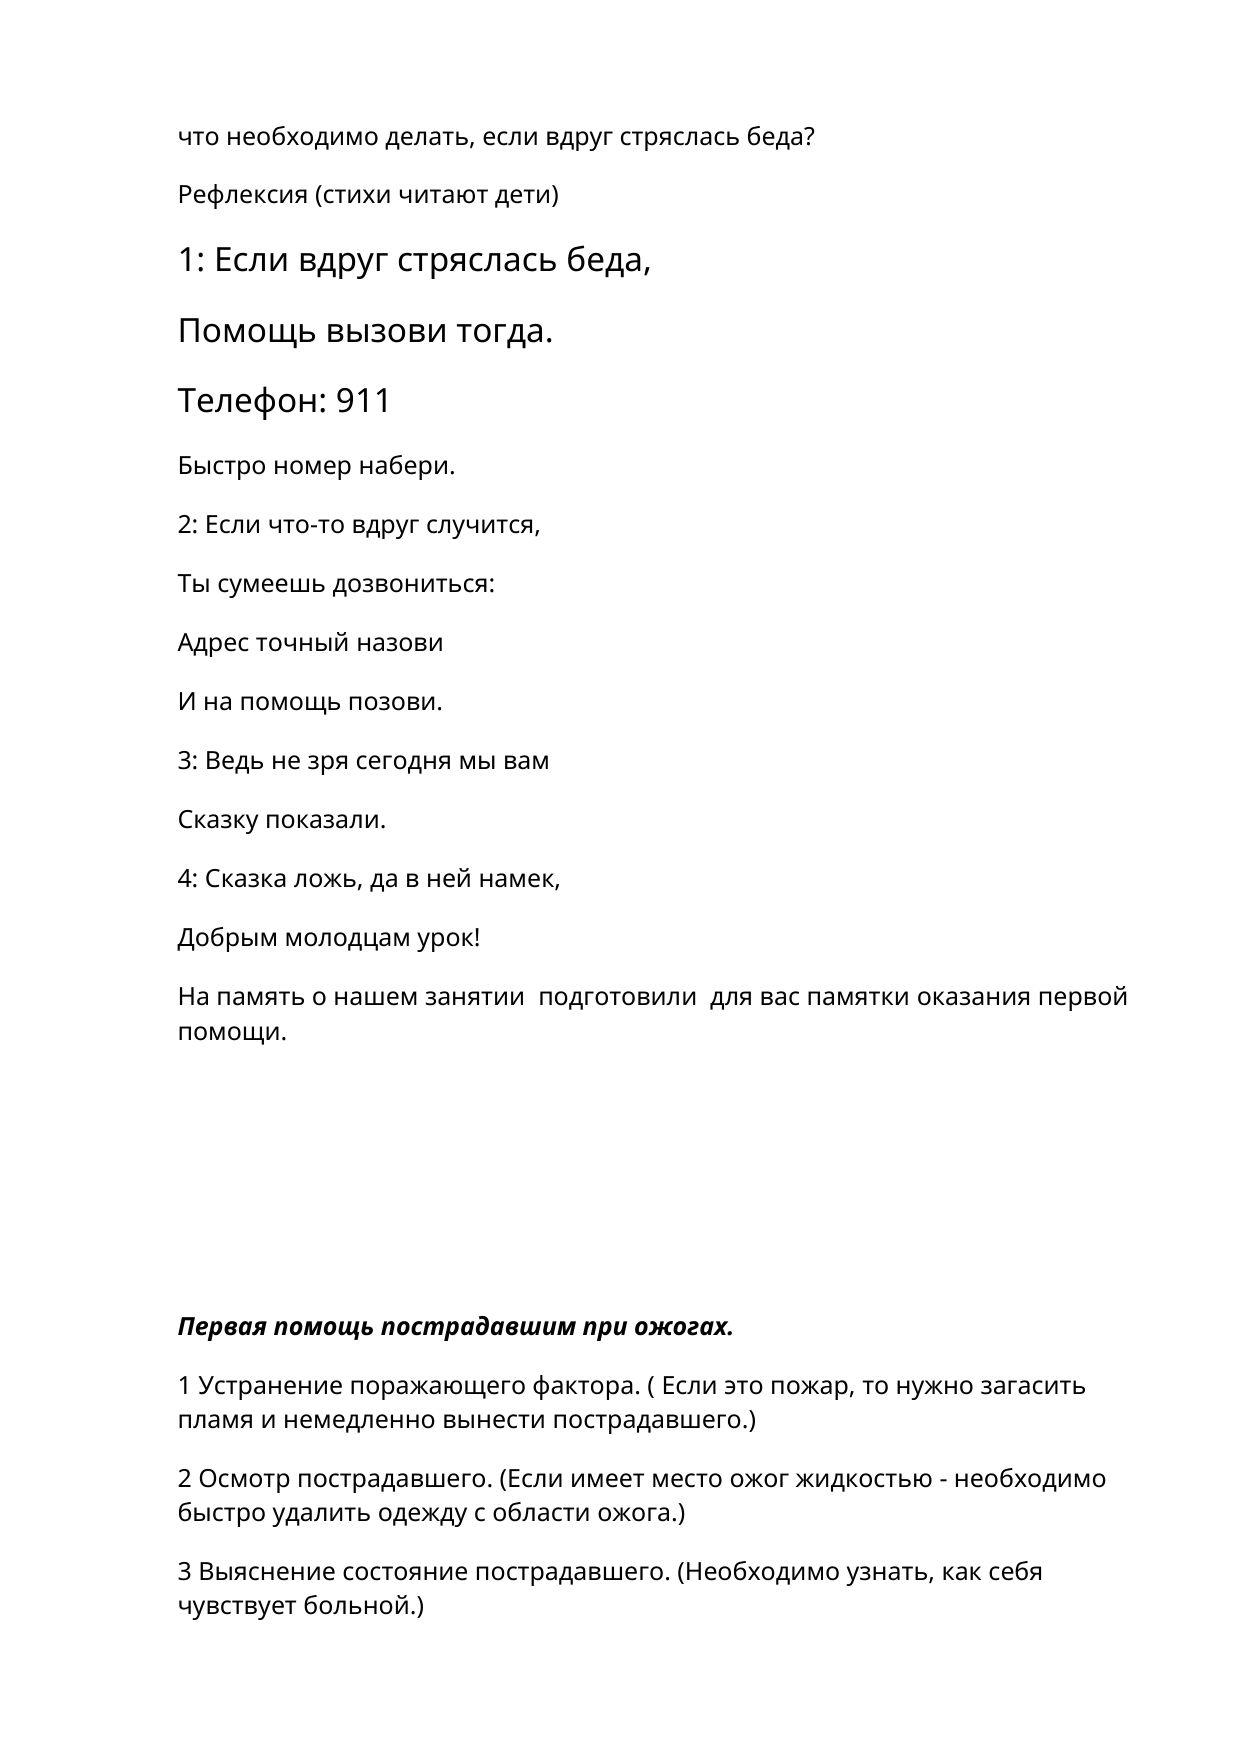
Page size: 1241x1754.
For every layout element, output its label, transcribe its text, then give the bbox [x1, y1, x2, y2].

text Рефлексия (стихи читают дети) [177, 177, 1152, 211]
text Ты сумеешь дозвониться: [177, 566, 1152, 600]
text 4: Сказка ложь, да в ней намек, [177, 861, 1152, 895]
text Быстро номер набери. [177, 447, 1152, 482]
text 2 Осмотр пострадавшего. (Если имеет место ожог жидкостью - необходимо быстро удалить одежду с области ожога.) [177, 1461, 1152, 1529]
text Сказку показали. [177, 802, 1152, 836]
text И на помощь позови. [177, 684, 1152, 718]
text 3 Выяснение состояние пострадавшего. (Необходимо узнать, как себя чувствует больной.) [177, 1554, 1152, 1622]
text Помощь вызови тогда. [177, 307, 1152, 352]
text Телефон: 911 [177, 377, 1152, 422]
text 3: Ведь не зря сегодня мы вам [177, 743, 1152, 777]
text Адрес точный назови [177, 625, 1152, 659]
text На память о нашем занятии подготовили для вас памятки оказания первой помощи. [177, 979, 1152, 1047]
text Первая помощь пострадавшим при ожогах. [177, 1308, 1152, 1342]
text Добрым молодцам урок! [177, 920, 1152, 954]
text 1: Если вдруг стряслась беда, [177, 236, 1152, 282]
text 2: Если что-то вдруг случится, [177, 507, 1152, 541]
text что необходимо делать, если вдруг стряслась беда? [177, 118, 1152, 152]
text 1 Устранение поражающего фактора. ( Если это пожар, то нужно загасить пламя и немедленно вынести пострадавшего.) [177, 1367, 1152, 1436]
